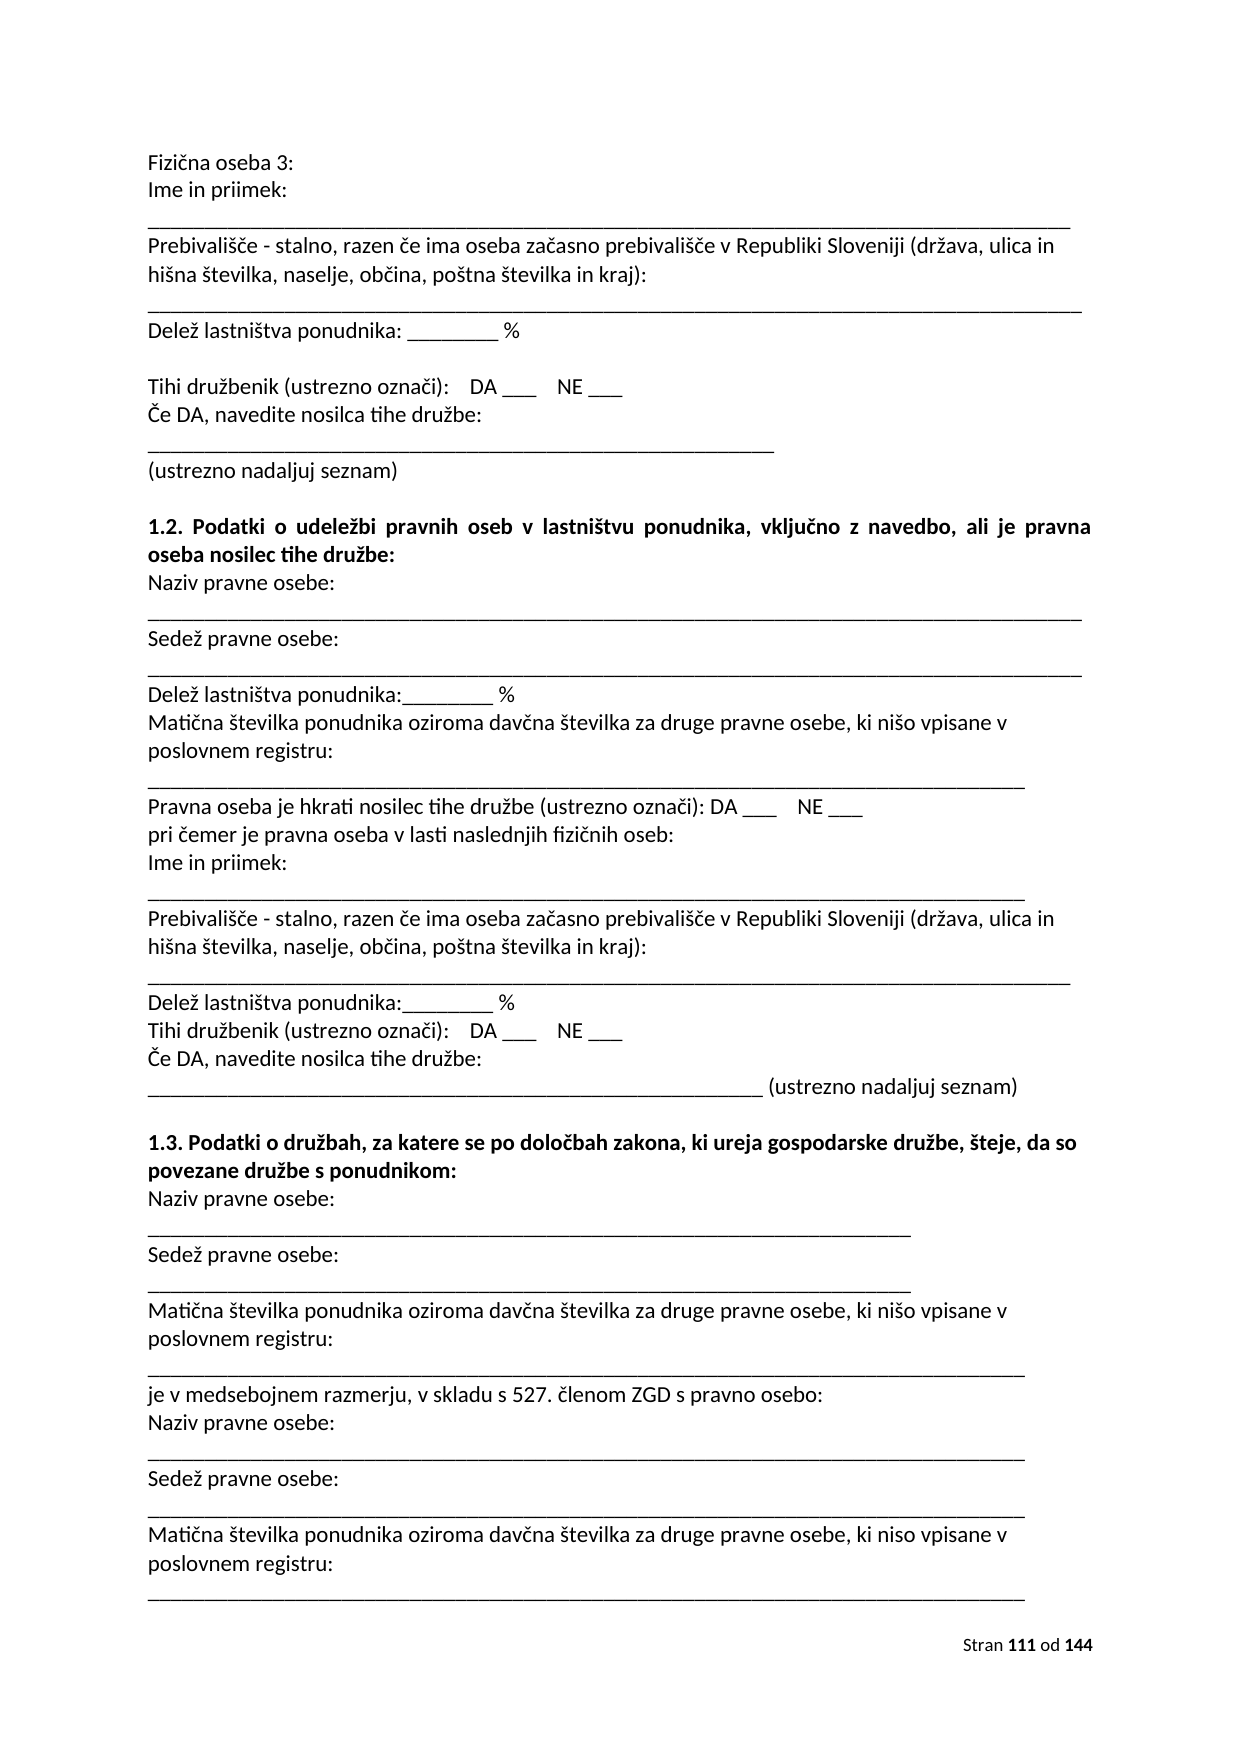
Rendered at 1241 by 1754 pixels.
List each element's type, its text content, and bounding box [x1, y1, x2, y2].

text Matična številka ponudnika oziroma davčna številka za druge pravne osebe, ki niso vpisane v poslovnem registru: _____________________________________________________________________________ [148, 1521, 1093, 1605]
text Delež lastništva ponudnika:________ % [148, 988, 1093, 1016]
text Sedež pravne osebe: ___________________________________________________________________ [148, 1240, 1093, 1296]
text Matična številka ponudnika oziroma davčna številka za druge pravne osebe, ki nišo vpisane v poslovnem registru: _____________________________________________________________________________ [148, 1296, 1093, 1381]
text __________________________________________________________________________________ [148, 288, 1093, 316]
text Tihi družbenik (ustrezno označi): DA ___ NE ___ [148, 372, 1093, 400]
text Delež lastništva ponudnika:________ % [148, 680, 1093, 708]
text Tihi družbenik (ustrezno označi): DA ___ NE ___ [148, 1016, 1093, 1044]
text Matična številka ponudnika oziroma davčna številka za druge pravne osebe, ki nišo vpisane v poslovnem registru: _____________________________________________________________________________ [148, 708, 1093, 792]
text Fizična oseba 3: [148, 148, 1093, 176]
text Če DA, navedite nosilca tihe družbe: ______________________________________________________ (ustrezno nadaljuj seznam) [148, 1044, 1093, 1100]
text Ime in priimek: _____________________________________________________________________________ [148, 848, 1093, 904]
text Delež lastništva ponudnika: ________ % [148, 316, 1093, 344]
text je v medsebojnem razmerju, v skladu s 527. členom ZGD s pravno osebo: [148, 1381, 1093, 1408]
text Sedež pravne osebe: _____________________________________________________________________________ [148, 1464, 1093, 1521]
text (ustrezno nadaljuj seznam) [148, 456, 1093, 484]
text 1.3. Podatki o družbah, za katere se po določbah zakona, ki ureja gospodarske družbe, šteje, da so povezane družbe s ponudnikom: [148, 1128, 1093, 1184]
text Če DA, navedite nosilca tihe družbe: _______________________________________________________ [148, 400, 1093, 456]
text Sedež pravne osebe: __________________________________________________________________________________ [148, 624, 1093, 680]
text Naziv pravne osebe: __________________________________________________________________________________ [148, 568, 1093, 624]
text Naziv pravne osebe: _____________________________________________________________________________ [148, 1408, 1093, 1464]
text Pravna oseba je hkrati nosilec tihe družbe (ustrezno označi): DA ___ NE ___ [148, 792, 1093, 820]
text Ime in priimek: _________________________________________________________________________________ [148, 176, 1093, 232]
text 1.2. Podatki o udeležbi pravnih oseb v lastništvu ponudnika, vključno z navedbo, ali je pravna oseba nosilec tihe družbe: [148, 512, 1093, 568]
text _________________________________________________________________________________ [148, 960, 1093, 988]
text pri čemer je pravna oseba v lasti naslednjih fizičnih oseb: [148, 820, 1093, 848]
text Naziv pravne osebe: ___________________________________________________________________ [148, 1184, 1093, 1240]
